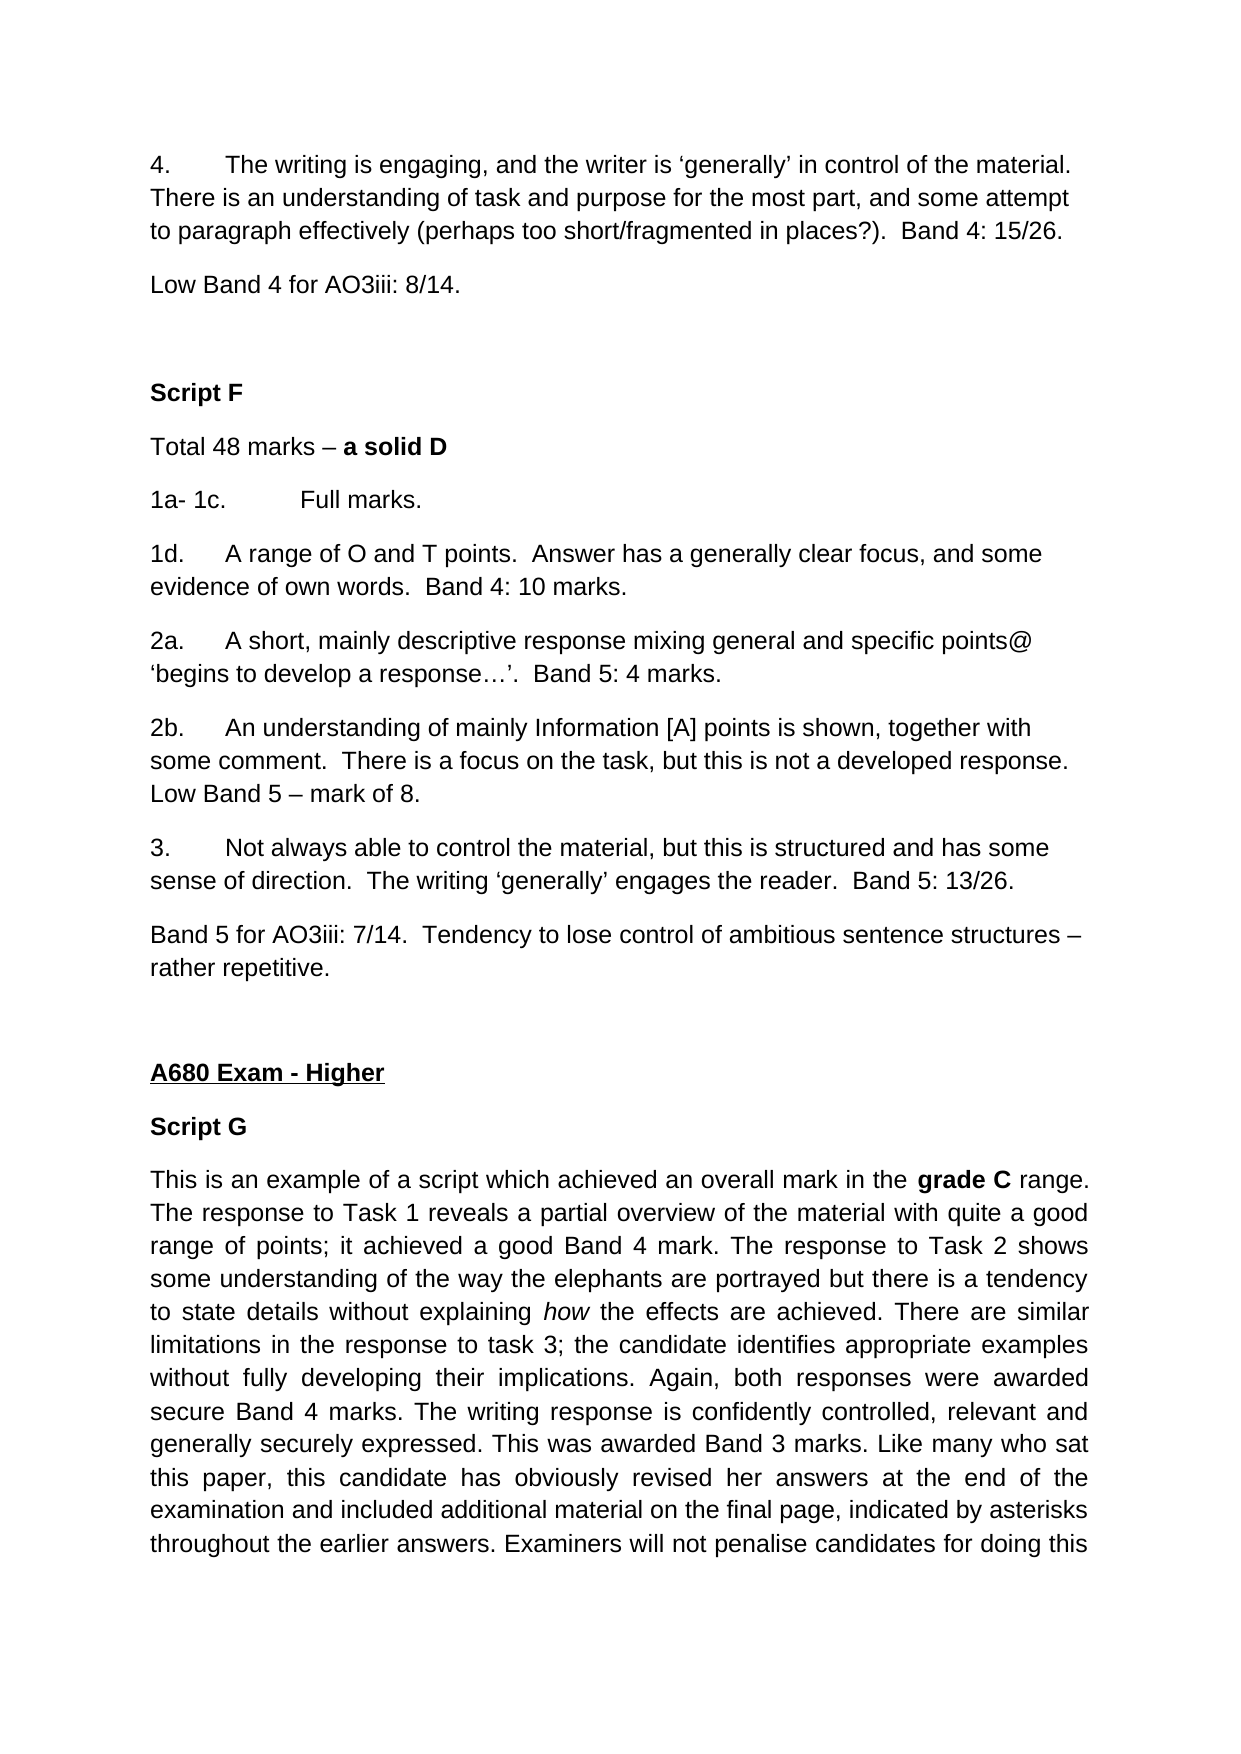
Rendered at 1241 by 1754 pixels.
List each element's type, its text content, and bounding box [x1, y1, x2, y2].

text A680 Exam - Higher [150, 1058, 1090, 1086]
text 1d. A range of O and T points. Answer has a generally clear focus, and some evidence of own words. Band 4: 10 marks. [150, 539, 1090, 601]
text 1a- 1c. Full marks. [150, 485, 1090, 514]
text Script F [150, 378, 1090, 406]
text Total 48 marks – a solid D [150, 431, 1090, 460]
text 3. Not always able to control the material, but this is structured and has some sense of direction. The writing ‘generally’ engages the reader. Band 5: 13/26. [150, 833, 1090, 894]
text 2a. A short, mainly descriptive response mixing general and specific points@ ‘begins to develop a response…’. Band 5: 4 marks. [150, 626, 1090, 688]
text 2b. An understanding of mainly Information [A] points is shown, together with some comment. There is a focus on the task, but this is not a developed response. Low Band 5 – mark of 8. [150, 713, 1090, 808]
text Script G [150, 1111, 1090, 1140]
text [150, 1165, 1090, 1557]
text Band 5 for AO3iii: 7/14. Tendency to lose control of ambitious sentence structures – rather repetitive. [150, 920, 1090, 981]
text 4. The writing is engaging, and the writer is ‘generally’ in control of the material. There is an understanding of task and purpose for the most part, and some attempt to paragraph effectively (perhaps too short/fragmented in places?). Band 4: 15/26. [150, 150, 1090, 245]
text Low Band 4 for AO3iii: 8/14. [150, 270, 1090, 299]
